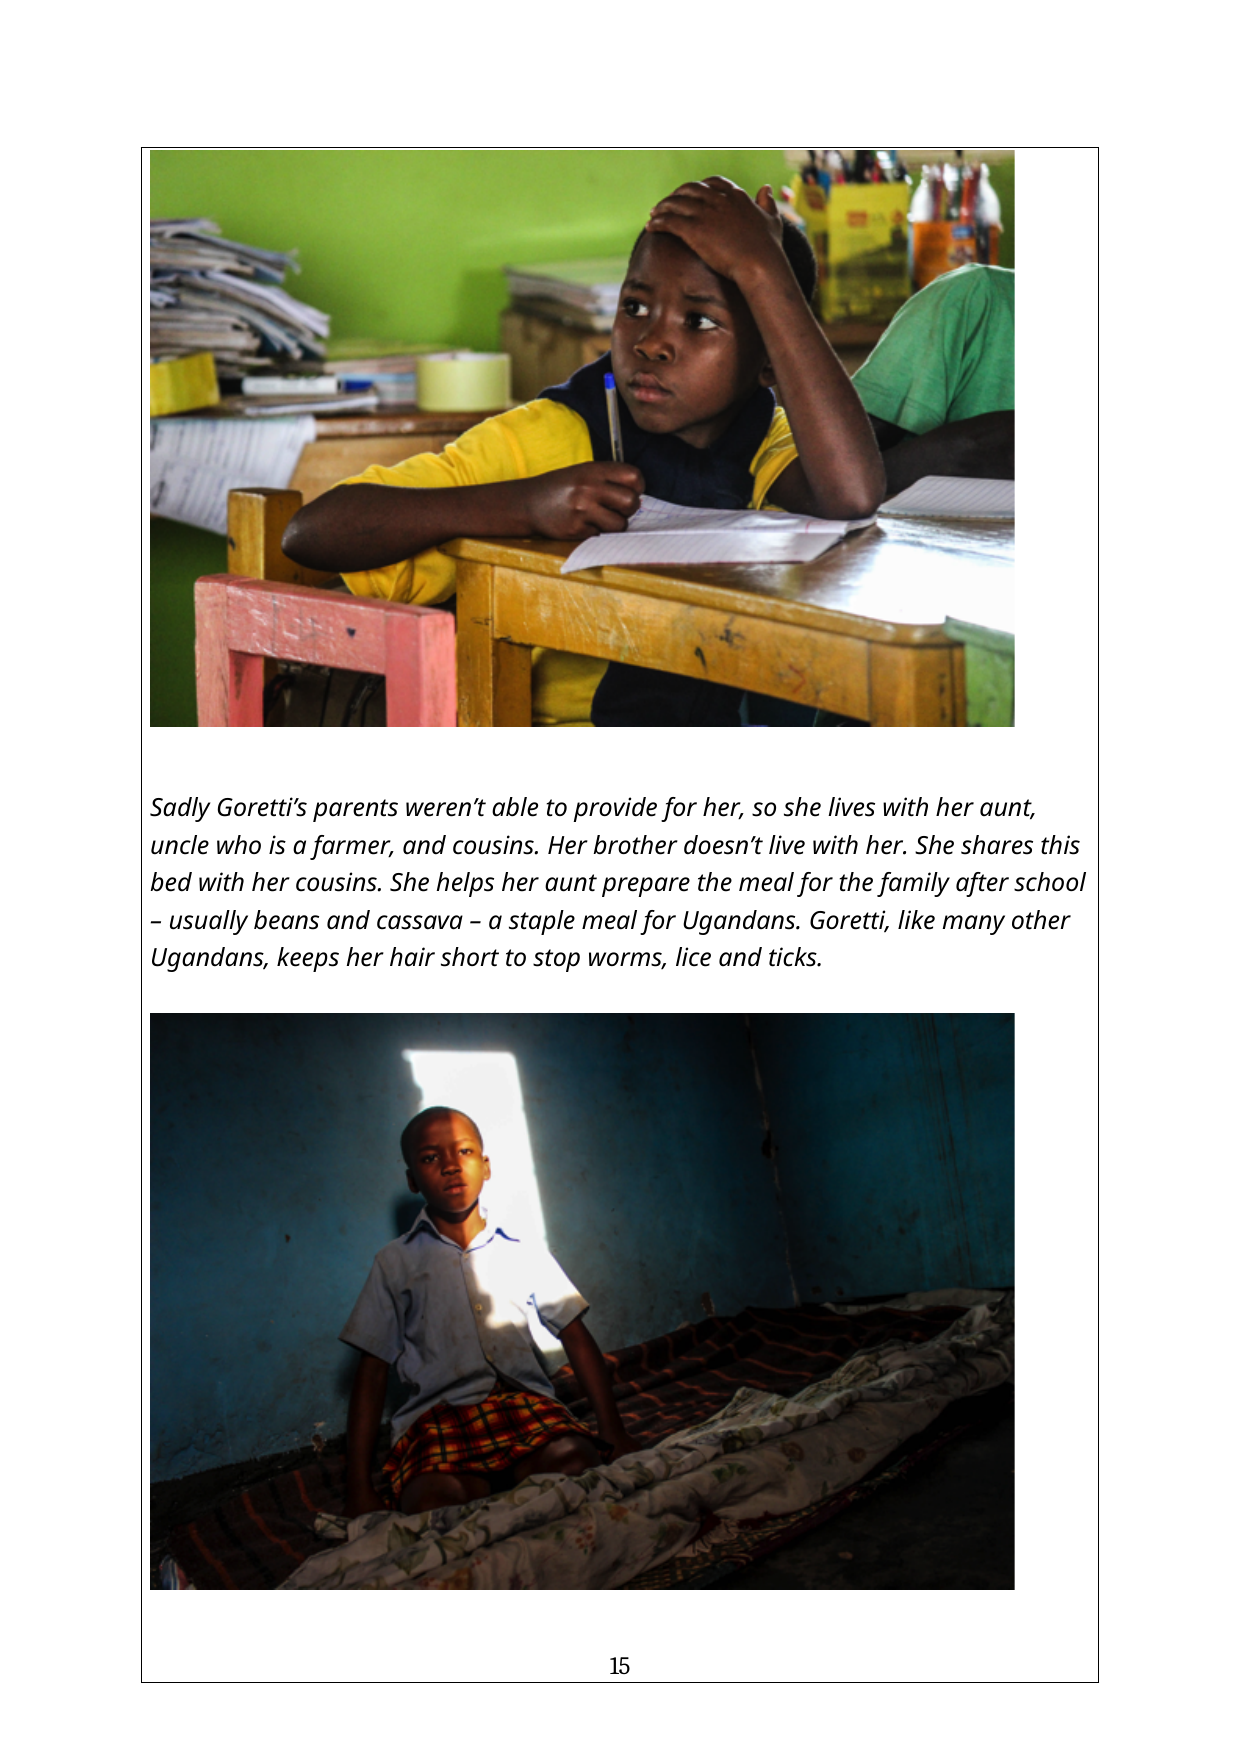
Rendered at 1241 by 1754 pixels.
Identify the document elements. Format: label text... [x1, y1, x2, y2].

picture [150, 1013, 1015, 1590]
text Sadly Goretti’s parents weren’t able to provide for her, so she lives with her aunt, uncle who is a farmer, and cousins. Her brother doesn’t live with her. She shares this bed with her cousins. She helps her aunt prepare the meal for the family after school – usually beans and cassava – a staple meal for Ugandans. Goretti, like many other Ugandans, keeps her hair short to stop worms, lice and ticks. [150, 788, 1090, 976]
picture [150, 150, 1015, 727]
